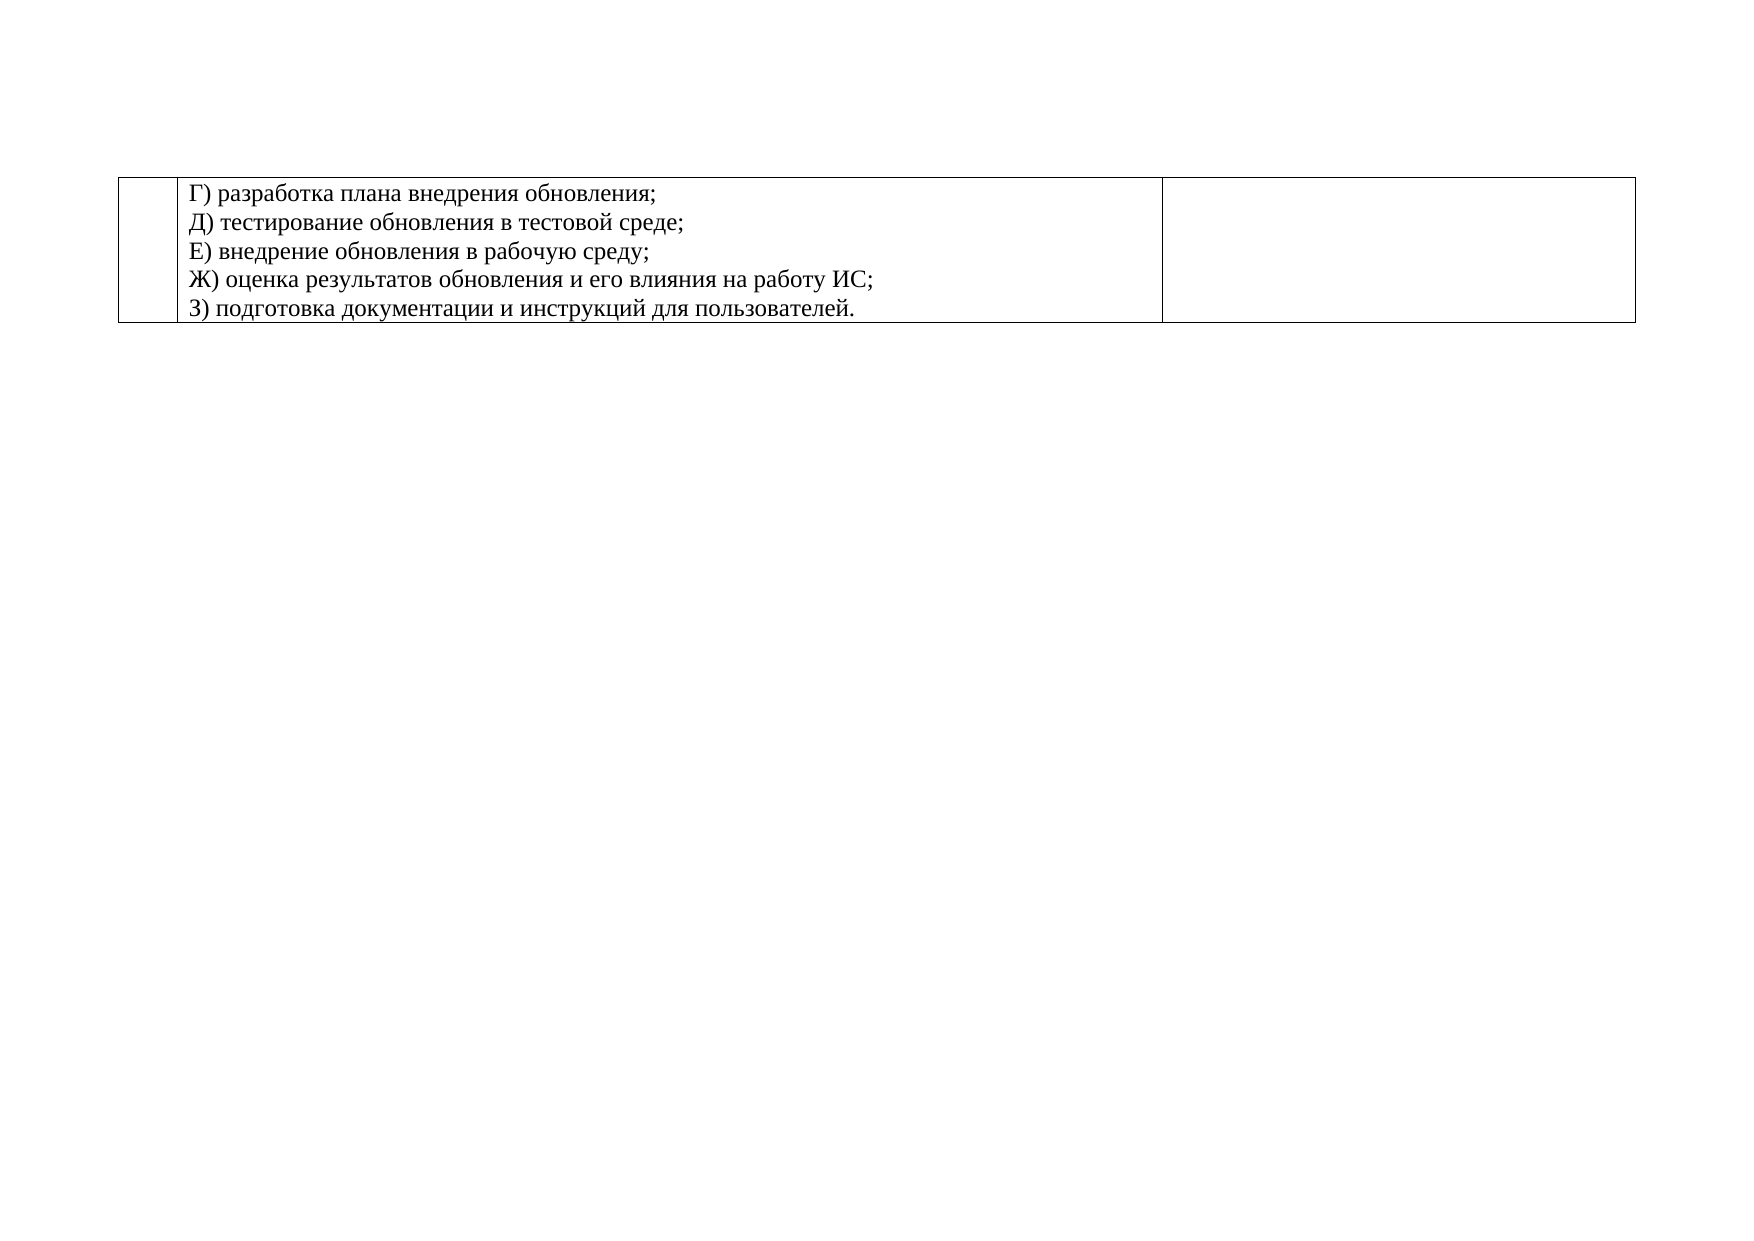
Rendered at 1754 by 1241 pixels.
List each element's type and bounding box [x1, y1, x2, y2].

table_cell [178, 178, 1162, 322]
table_cell [119, 178, 177, 322]
table_cell [1163, 178, 1635, 322]
